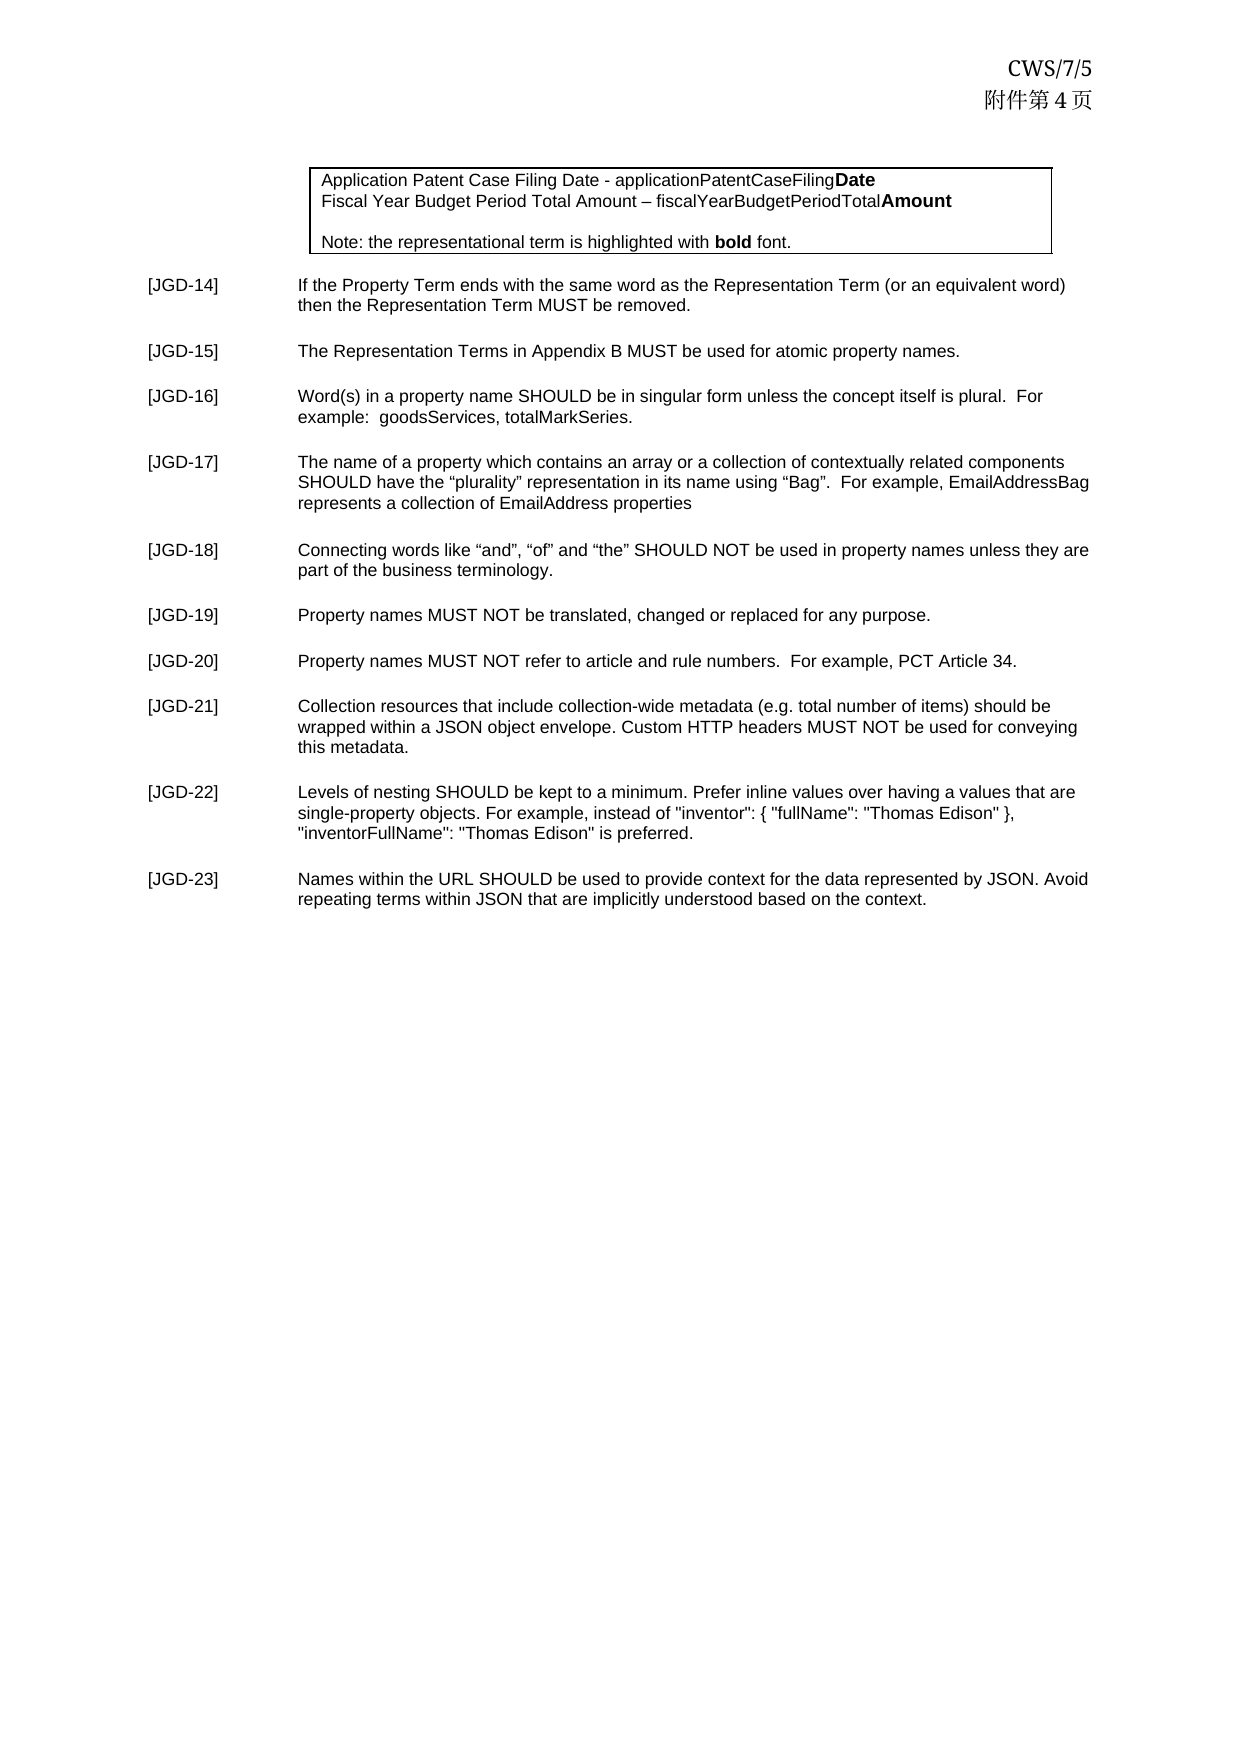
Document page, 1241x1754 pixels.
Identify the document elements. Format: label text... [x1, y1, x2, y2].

text [JGD-23] Names within the URL SHOULD be used to provide context for the data represented by JSON. Avoid repeating terms within JSON that are implicitly understood based on the context. [148, 868, 1093, 909]
text [JGD-22] Levels of nesting SHOULD be kept to a minimum. Prefer inline values over having a values that are single-property objects. For example, instead of "inventor": { "fullName": "Thomas Edison" }, "inventorFullName": "Thomas Edison" is preferred. [148, 782, 1093, 843]
text [JGD-19] Property names MUST NOT be translated, changed or replaced for any purpose. [148, 605, 1093, 626]
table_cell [311, 169, 1051, 253]
text [JGD-15] The Representation Terms in Appendix B MUST be used for atomic property names. [148, 341, 1093, 361]
text [JGD-16] Word(s) in a property name SHOULD be in singular form unless the concept itself is plural. For example: goodsServices, totalMarkSeries. [148, 386, 1093, 427]
text [JGD-21] Collection resources that include collection-wide metadata (e.g. total number of items) should be wrapped within a JSON object envelope. Custom HTTP headers MUST NOT be used for conveying this metadata. [148, 696, 1093, 757]
text [JGD-18] Connecting words like “and”, “of” and “the” SHOULD NOT be used in property names unless they are part of the business terminology. [148, 539, 1093, 580]
text [JGD-20] Property names MUST NOT refer to article and rule numbers. For example, PCT Article 34. [148, 651, 1093, 671]
text [JGD-14] If the Property Term ends with the same word as the Representation Term (or an equivalent word) then the Representation Term MUST be removed. [148, 275, 1093, 316]
text [JGD-17] The name of a property which contains an array or a collection of contextually related components SHOULD have the “plurality” representation in its name using “Bag”. For example, EmailAddressBag represents a collection of EmailAddress properties [148, 452, 1093, 513]
